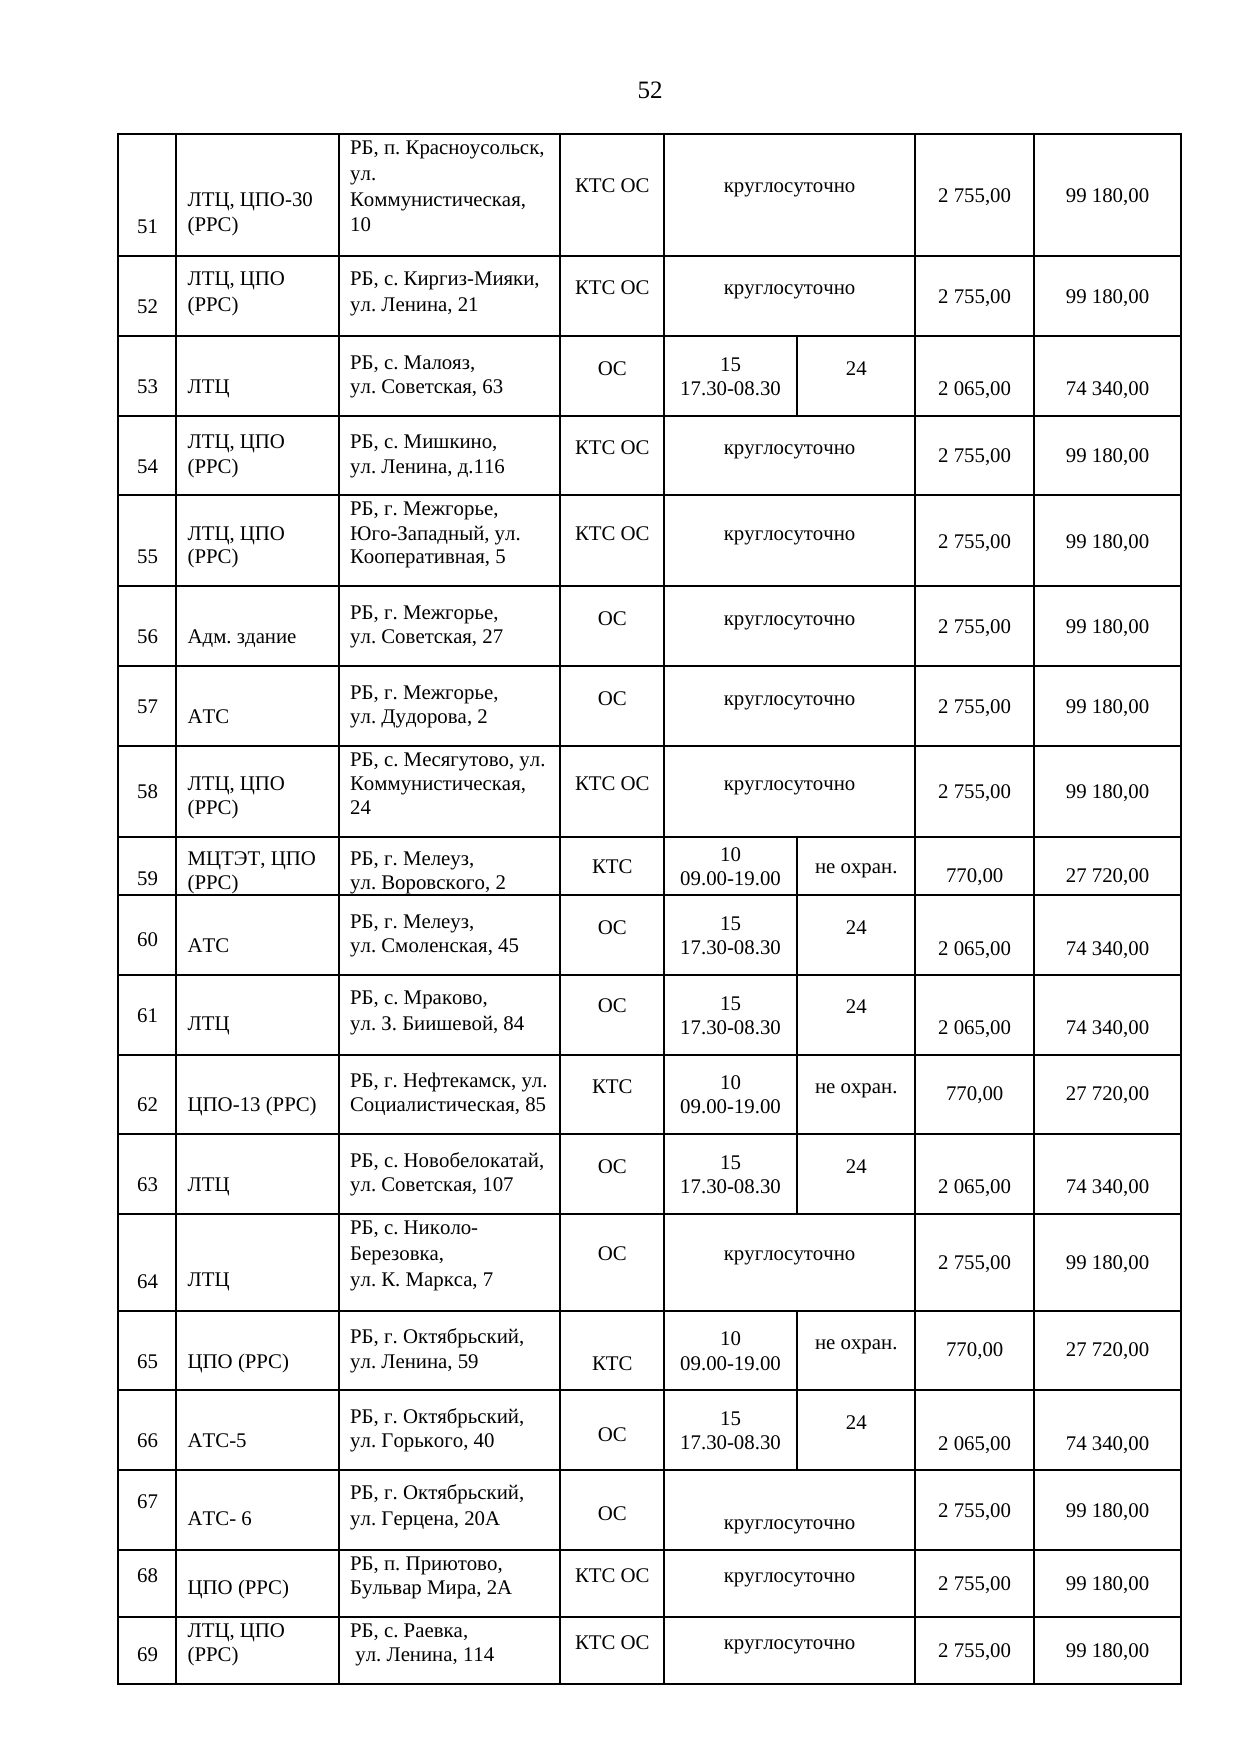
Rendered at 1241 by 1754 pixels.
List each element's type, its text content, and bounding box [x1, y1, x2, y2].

table_cell РБ, с. Новобелокатай, ул. Советская, 107 [340, 1135, 559, 1213]
table_cell РБ, с. Малояз, ул. Советская, 63 [340, 337, 559, 414]
table_cell 64 [119, 1215, 175, 1309]
table_cell 99 180,00 [1035, 1618, 1180, 1682]
table_cell 24 [798, 976, 914, 1053]
table_cell 63 [119, 1135, 175, 1213]
table_cell РБ, г. Нефтекамск, ул. Социалистическая, 85 [340, 1056, 559, 1133]
table_cell не охран. [798, 1056, 914, 1133]
table_cell 15 17.30-08.30 [665, 976, 796, 1053]
table_cell ОС [561, 896, 663, 974]
table_cell 24 [798, 1135, 914, 1213]
table_cell ЦПО (РРС) [177, 1551, 338, 1616]
table_cell 770,00 [916, 1312, 1033, 1389]
table_cell КТС ОС [561, 747, 663, 836]
table_cell 54 [119, 417, 175, 494]
table_cell ЦПО (РРС) [177, 1312, 338, 1389]
table_cell ЛТЦ [177, 1215, 338, 1309]
table_cell ОС [561, 587, 663, 665]
table_cell 99 180,00 [1035, 747, 1180, 836]
table_cell 74 340,00 [1035, 337, 1180, 414]
table_cell 99 180,00 [1035, 1551, 1180, 1616]
table_cell РБ, г. Межгорье, ул. Советская, 27 [340, 587, 559, 665]
table_cell 51 [119, 135, 175, 255]
table_cell РБ, г. Октябрьский, ул. Горького, 40 [340, 1391, 559, 1469]
table_cell 2 755,00 [916, 496, 1033, 585]
table_cell 2 755,00 [916, 135, 1033, 255]
table_cell ОС [561, 667, 663, 744]
table_cell 57 [119, 667, 175, 744]
table_cell круглосуточно [665, 1551, 914, 1616]
table_cell 2 755,00 [916, 1551, 1033, 1616]
table_cell 69 [119, 1618, 175, 1682]
table_cell 10 09.00-19.00 [665, 838, 796, 894]
table_cell 59 [119, 838, 175, 894]
table_cell КТС ОС [561, 1618, 663, 1682]
table_cell АТС [177, 667, 338, 744]
table_cell ЛТЦ [177, 337, 338, 414]
table_cell круглосуточно [665, 496, 914, 585]
table_cell 99 180,00 [1035, 257, 1180, 335]
table_cell ОС [561, 1471, 663, 1549]
table_cell 55 [119, 496, 175, 585]
table_cell РБ, п. Приютово, Бульвар Мира, 2А [340, 1551, 559, 1616]
table_cell 52 [119, 257, 175, 335]
table_cell РБ, г. Октябрьский, ул. Ленина, 59 [340, 1312, 559, 1389]
table_cell АТС- 6 [177, 1471, 338, 1549]
table_cell АТС-5 [177, 1391, 338, 1469]
table_cell 2 755,00 [916, 667, 1033, 744]
table_cell РБ, г. Мелеуз, ул. Смоленская, 45 [340, 896, 559, 974]
table_cell ОС [561, 337, 663, 414]
table_cell ОС [561, 1135, 663, 1213]
table_cell ЛТЦ [177, 976, 338, 1053]
table_cell 2 755,00 [916, 257, 1033, 335]
table_cell круглосуточно [665, 257, 914, 335]
table_cell ЛТЦ, ЦПО-30 (РРС) [177, 135, 338, 255]
table_cell КТС [561, 838, 663, 894]
table_cell 2 065,00 [916, 896, 1033, 974]
table_cell КТС ОС [561, 1551, 663, 1616]
table_cell РБ, г. Октябрьский, ул. Герцена, 20А [340, 1471, 559, 1549]
table_cell 10 09.00-19.00 [665, 1056, 796, 1133]
table_cell 15 17.30-08.30 [665, 337, 796, 414]
table_cell не охран. [798, 1312, 914, 1389]
table_cell 2 755,00 [916, 1618, 1033, 1682]
table_cell РБ, с. Мишкино, ул. Ленина, д.116 [340, 417, 559, 494]
table_cell 99 180,00 [1035, 496, 1180, 585]
table_cell КТС ОС [561, 135, 663, 255]
table_cell 67 [119, 1471, 175, 1549]
table_cell 65 [119, 1312, 175, 1389]
table_cell круглосуточно [665, 417, 914, 494]
table_cell 62 [119, 1056, 175, 1133]
table_cell ОС [561, 976, 663, 1053]
table_cell КТС [561, 1312, 663, 1389]
table_cell круглосуточно [665, 1471, 914, 1549]
table_cell ЛТЦ, ЦПО (РРС) [177, 1618, 338, 1682]
table_cell 2 755,00 [916, 1215, 1033, 1309]
table_cell РБ, г. Межгорье, ул. Дудорова, 2 [340, 667, 559, 744]
table_cell круглосуточно [665, 1215, 914, 1309]
table_cell 2 065,00 [916, 1135, 1033, 1213]
table_cell 24 [798, 1391, 914, 1469]
table_cell ЛТЦ, ЦПО (РРС) [177, 747, 338, 836]
table_cell 74 340,00 [1035, 896, 1180, 974]
table_cell круглосуточно [665, 1618, 914, 1682]
table_cell КТС [561, 1056, 663, 1133]
table_cell круглосуточно [665, 135, 914, 255]
table_cell ЛТЦ, ЦПО (РРС) [177, 496, 338, 585]
table_cell РБ, с. Мраково, ул. З. Биишевой, 84 [340, 976, 559, 1053]
table_cell ОС [561, 1391, 663, 1469]
table_cell 770,00 [916, 838, 1033, 894]
table_cell 15 17.30-08.30 [665, 896, 796, 974]
table_cell АТС [177, 896, 338, 974]
table_cell 56 [119, 587, 175, 665]
table_cell КТС ОС [561, 257, 663, 335]
table_cell не охран. [798, 838, 914, 894]
table_cell ОС [561, 1215, 663, 1309]
table_cell Адм. здание [177, 587, 338, 665]
table_cell 99 180,00 [1035, 1471, 1180, 1549]
table_cell ЛТЦ, ЦПО (РРС) [177, 417, 338, 494]
table_cell 15 17.30-08.30 [665, 1135, 796, 1213]
table_cell 60 [119, 896, 175, 974]
table_cell 99 180,00 [1035, 587, 1180, 665]
table_cell 770,00 [916, 1056, 1033, 1133]
table_cell 99 180,00 [1035, 417, 1180, 494]
table_cell 74 340,00 [1035, 976, 1180, 1053]
table_cell 53 [119, 337, 175, 414]
table_cell РБ, с. Николо-Березовка, ул. К. Маркса, 7 [340, 1215, 559, 1309]
table_cell 2 065,00 [916, 976, 1033, 1053]
table_cell ЛТЦ [177, 1135, 338, 1213]
table_cell 2 755,00 [916, 1471, 1033, 1549]
table_cell РБ, г. Межгорье, Юго-Западный, ул. Кооперативная, 5 [340, 496, 559, 585]
table_cell 10 09.00-19.00 [665, 1312, 796, 1389]
table_cell 27 720,00 [1035, 1056, 1180, 1133]
table_cell круглосуточно [665, 747, 914, 836]
table_cell 15 17.30-08.30 [665, 1391, 796, 1469]
table_cell 99 180,00 [1035, 667, 1180, 744]
table_cell РБ, с. Раевка, ул. Ленина, 114 [340, 1618, 559, 1682]
table_cell РБ, г. Мелеуз, ул. Воровского, 2 [340, 838, 559, 894]
table_cell 27 720,00 [1035, 1312, 1180, 1389]
table_cell 61 [119, 976, 175, 1053]
table_cell 74 340,00 [1035, 1135, 1180, 1213]
table_cell 66 [119, 1391, 175, 1469]
table_cell 2 065,00 [916, 1391, 1033, 1469]
table_cell 24 [798, 896, 914, 974]
table_cell 58 [119, 747, 175, 836]
table_cell 2 755,00 [916, 747, 1033, 836]
table_cell 2 755,00 [916, 417, 1033, 494]
table_cell 68 [119, 1551, 175, 1616]
table_cell КТС ОС [561, 496, 663, 585]
table_cell 2 755,00 [916, 587, 1033, 665]
table_cell круглосуточно [665, 667, 914, 744]
table_cell РБ, п. Красноусольск, ул. Коммунистическая, 10 [340, 135, 559, 255]
table_cell МЦТЭТ, ЦПО (РРС) [177, 838, 338, 894]
table_cell 99 180,00 [1035, 1215, 1180, 1309]
table_cell 74 340,00 [1035, 1391, 1180, 1469]
table_cell КТС ОС [561, 417, 663, 494]
table_cell РБ, с. Киргиз-Мияки, ул. Ленина, 21 [340, 257, 559, 335]
table_cell ЛТЦ, ЦПО (РРС) [177, 257, 338, 335]
table_cell 24 [798, 337, 914, 414]
table_cell 27 720,00 [1035, 838, 1180, 894]
table_cell РБ, с. Месягутово, ул. Коммунистическая, 24 [340, 747, 559, 836]
table_cell 99 180,00 [1035, 135, 1180, 255]
table_cell круглосуточно [665, 587, 914, 665]
table_cell 2 065,00 [916, 337, 1033, 414]
table_cell ЦПО-13 (РРС) [177, 1056, 338, 1133]
